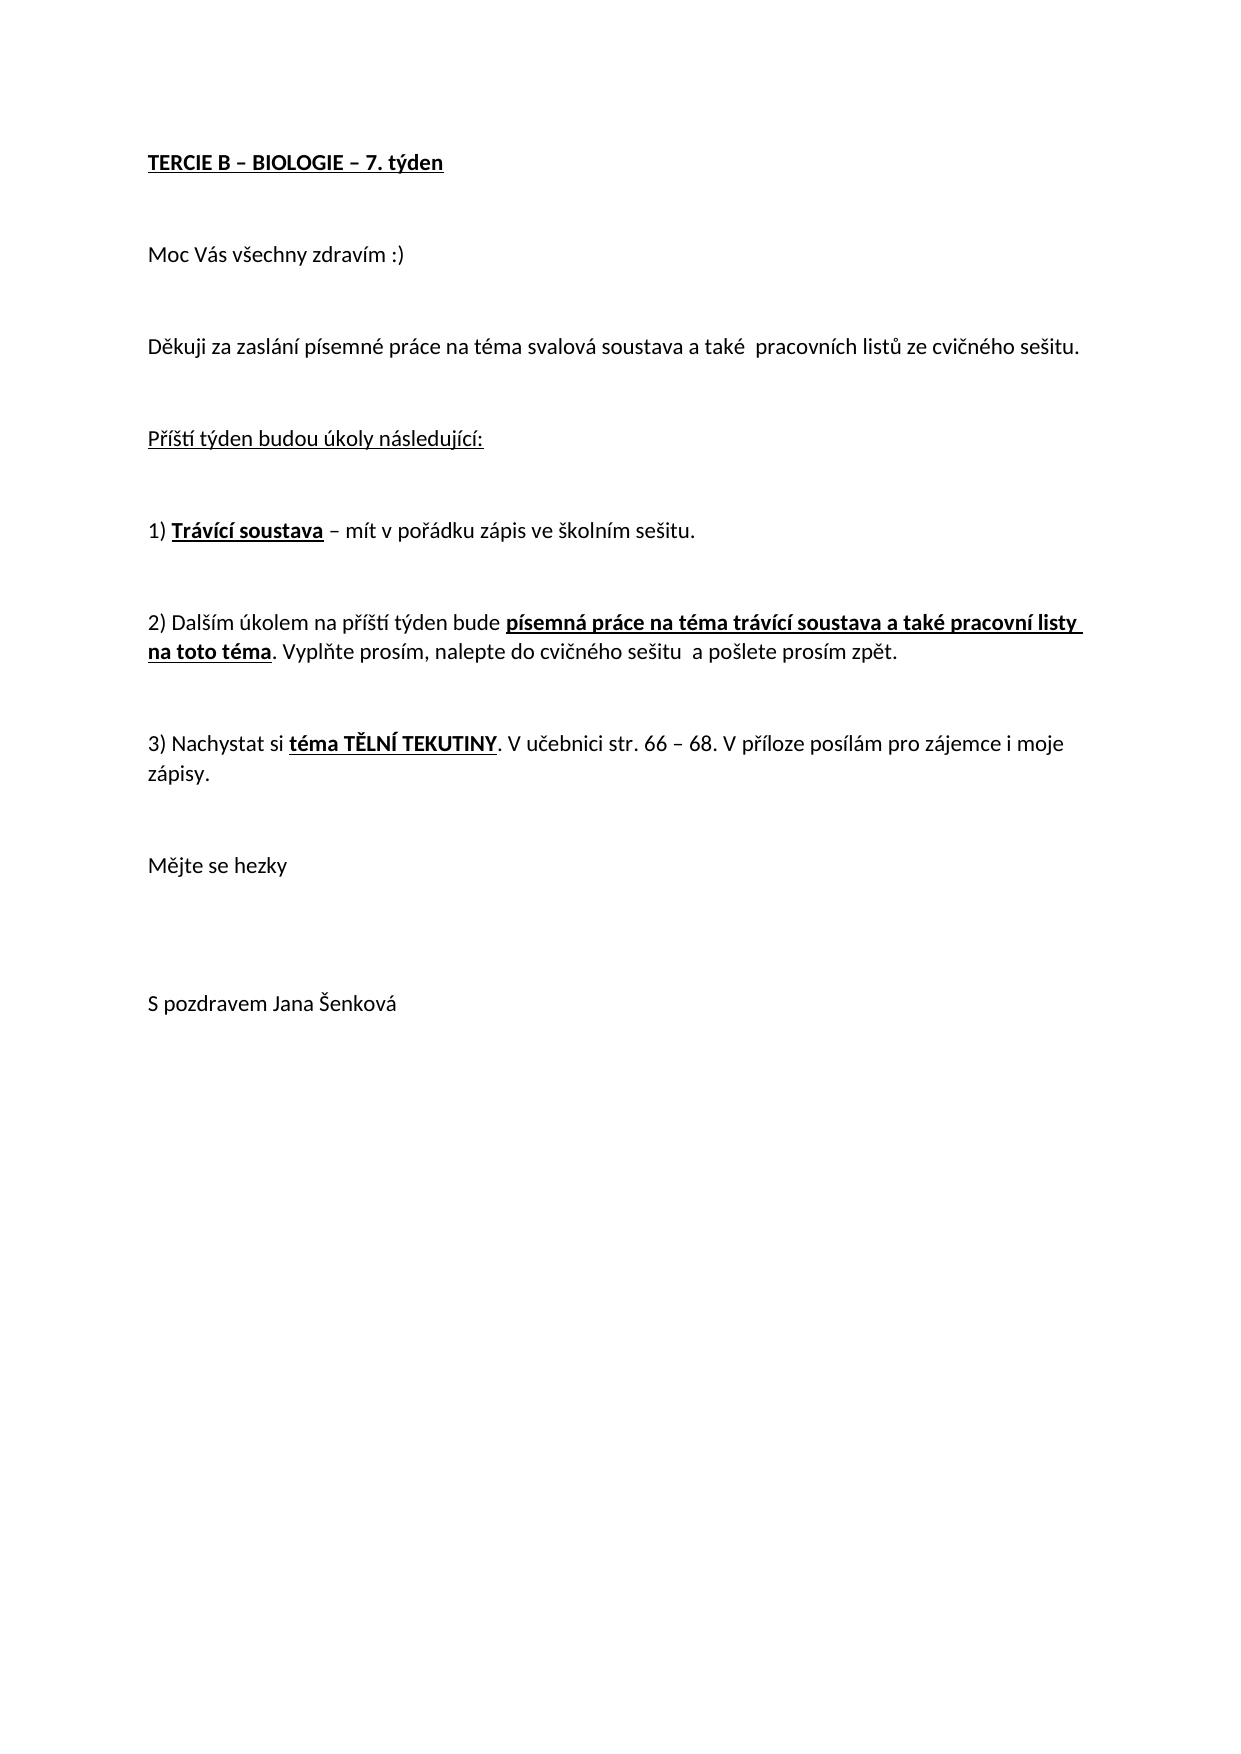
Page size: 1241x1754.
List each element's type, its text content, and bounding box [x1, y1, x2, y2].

text Příští týden budou úkoly následující: [148, 424, 1093, 452]
text TERCIE B – BIOLOGIE – 7. týden [148, 148, 1093, 176]
text 3) Nachystat si téma TĚLNÍ TEKUTINY. V učebnici str. 66 – 68. V příloze posílám pro zájemce i moje zápisy. [148, 729, 1093, 787]
text S pozdravem Jana Šenková [148, 989, 1093, 1017]
text 2) Dalším úkolem na příští týden bude písemná práce na téma trávící soustava a také pracovní listy na toto téma. Vyplňte prosím, nalepte do cvičného sešitu a pošlete prosím zpět. [148, 608, 1093, 665]
text Moc Vás všechny zdravím :) [148, 240, 1093, 268]
text Děkuji za zaslání písemné práce na téma svalová soustava a také pracovních listů ze cvičného sešitu. [148, 332, 1093, 360]
text 1) Trávící soustava – mít v pořádku zápis ve školním sešitu. [148, 516, 1093, 544]
text Mějte se hezky [148, 851, 1093, 879]
